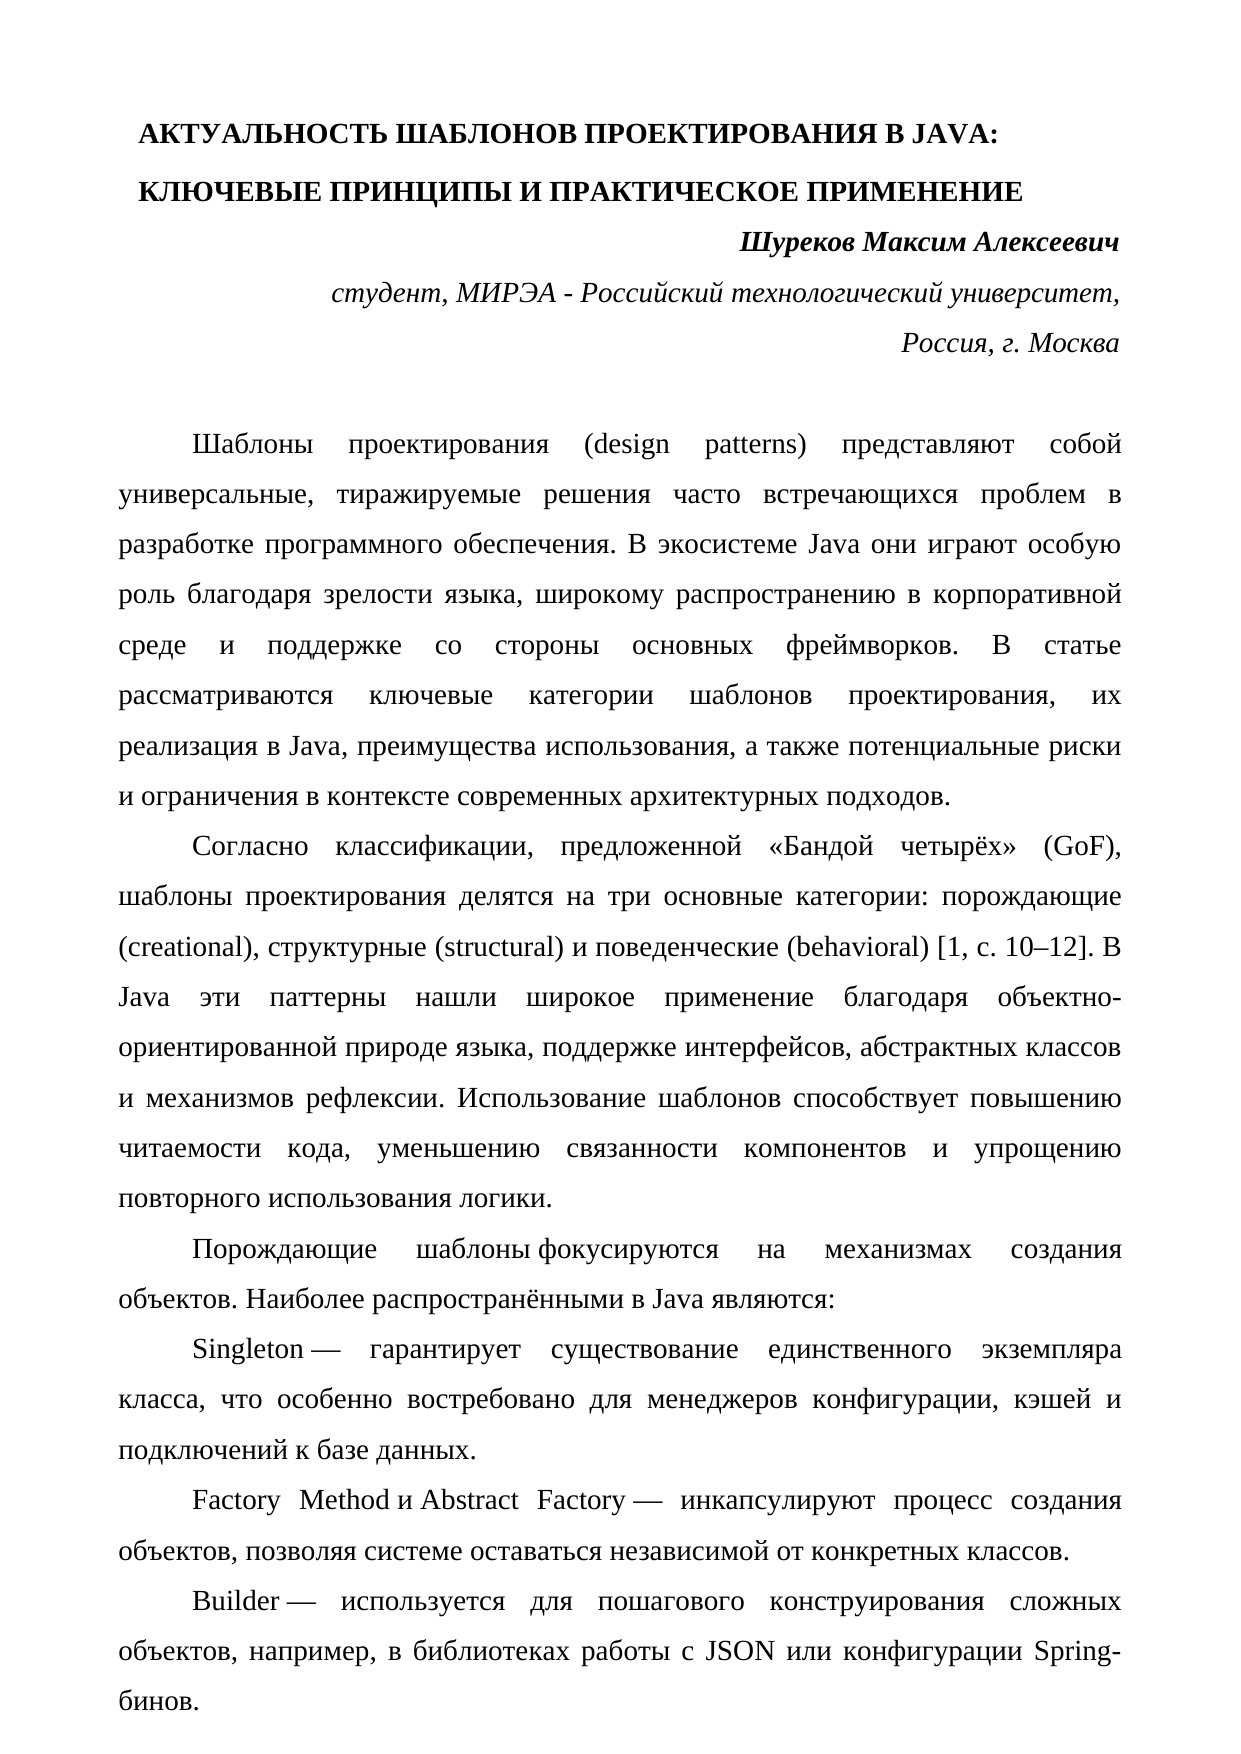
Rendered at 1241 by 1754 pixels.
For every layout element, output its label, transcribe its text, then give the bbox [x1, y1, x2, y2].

text Factory Method и Abstract Factory — инкапсулируют процесс создания объектов, позволяя системе оставаться независимой от конкретных классов. [118, 1482, 1122, 1566]
text студент, МИРЭА - Российский технологический университет, [103, 275, 1122, 308]
text Builder — используется для пошагового конструирования сложных объектов, например, в библиотеках работы с JSON или конфигурации Spring-бинов. [118, 1583, 1122, 1717]
text Шуреков Максим Алексеевич [103, 225, 1122, 258]
text Singleton — гарантирует существование единственного экземпляра класса, что особенно востребовано для менеджеров конфигурации, кэшей и подключений к базе данных. [118, 1331, 1122, 1466]
text КЛЮЧЕВЫЕ ПРИНЦИПЫ И ПРАКТИЧЕСКОЕ ПРИМЕНЕНИЕ [138, 174, 1137, 208]
text Порождающие шаблоны фокусируются на механизмах создания объектов. Наиболее распространёнными в Java являются: [118, 1231, 1122, 1314]
text АКТУАЛЬНОСТЬ ШАБЛОНОВ ПРОЕКТИРОВАНИЯ В JAVA: [138, 116, 1137, 149]
text Согласно классификации, предложенной «Бандой четырёх» (GoF), шаблоны проектирования делятся на три основные категории: порождающие (creational), структурные (structural) и поведенческие (behavioral) [1, с. 10–12]. В Java эти паттерны нашли широкое применение благодаря объектно-ориентированной природе языка, поддержке интерфейсов, абстрактных классов и механизмов рефлексии. Использование шаблонов способствует повышению читаемости кода, уменьшению связанности компонентов и упрощению повторного использования логики. [118, 828, 1122, 1214]
text Шаблоны проектирования (design patterns) представляют собой универсальные, тиражируемые решения часто встречающихся проблем в разработке программного обеспечения. В экосистеме Java они играют особую роль благодаря зрелости языка, широкому распространению в корпоративной среде и поддержке со стороны основных фреймворков. В статье рассматриваются ключевые категории шаблонов проектирования, их реализация в Java, преимущества использования, а также потенциальные риски и ограничения в контексте современных архитектурных подходов. [118, 426, 1122, 811]
text Россия, г. Москва [103, 325, 1122, 358]
